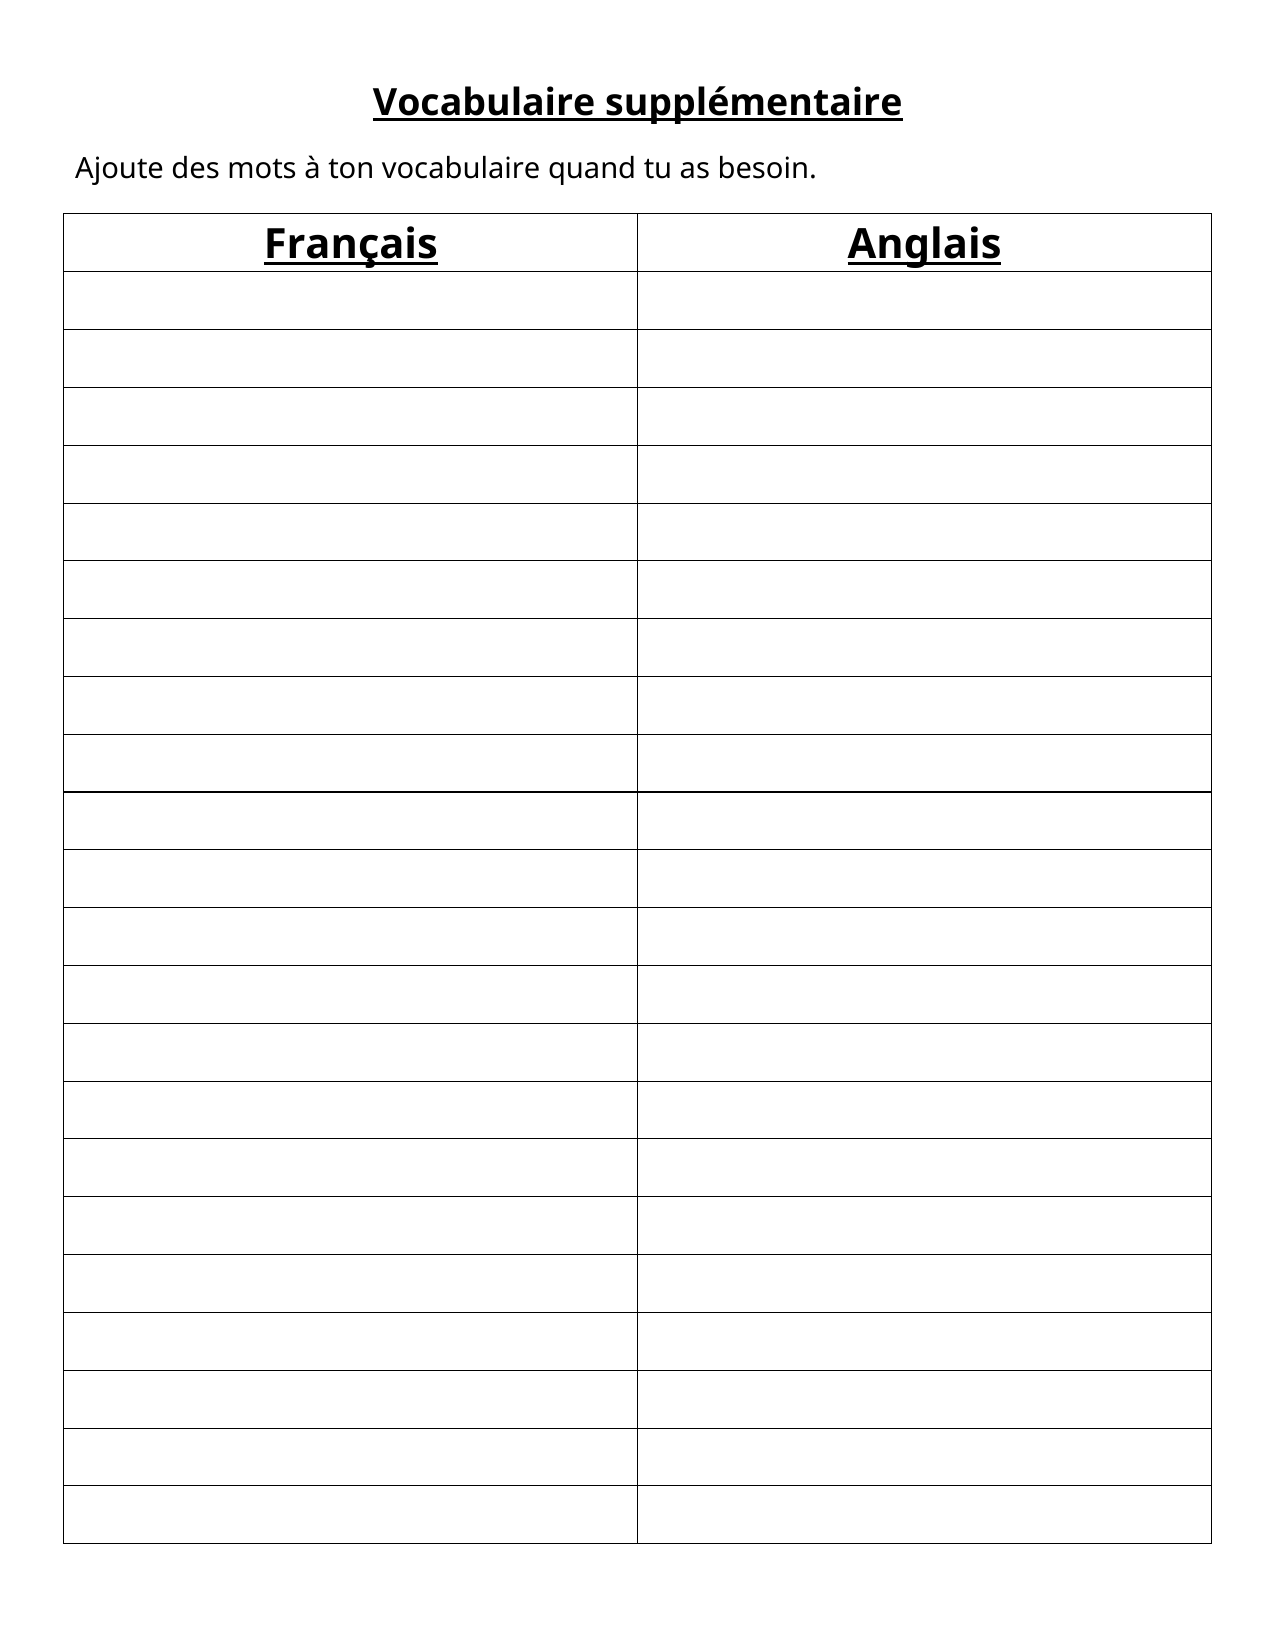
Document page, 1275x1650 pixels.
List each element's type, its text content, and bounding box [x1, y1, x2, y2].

table_cell [638, 1082, 1211, 1138]
table_cell [64, 908, 637, 965]
table_cell [638, 272, 1211, 329]
table_cell [638, 1024, 1211, 1081]
table_cell [64, 1429, 637, 1485]
table_cell [638, 619, 1211, 676]
table_cell [638, 908, 1211, 965]
table_cell [64, 388, 637, 444]
table_cell [64, 1313, 637, 1369]
table_cell [64, 966, 637, 1023]
table_cell [64, 1139, 637, 1196]
table_cell [638, 561, 1211, 618]
table_cell [638, 677, 1211, 734]
table_cell [64, 793, 637, 849]
table_cell [638, 504, 1211, 560]
table_cell [64, 1255, 637, 1312]
table_cell [64, 446, 637, 502]
table_cell [638, 330, 1211, 387]
text Ajoute des mots à ton vocabulaire quand tu as besoin. [75, 147, 1200, 187]
table_cell [638, 446, 1211, 502]
table_cell [64, 1082, 637, 1138]
table_cell [638, 1371, 1211, 1427]
table_cell [64, 1024, 637, 1081]
table_header Anglais [638, 214, 1211, 271]
table_header Français [64, 214, 637, 271]
table_cell [638, 1139, 1211, 1196]
text Vocabulaire supplémentaire [75, 75, 1200, 126]
table_cell [638, 1255, 1211, 1312]
table_cell [638, 966, 1211, 1023]
table_cell [638, 1429, 1211, 1485]
table_cell [638, 1197, 1211, 1254]
table_cell [638, 1313, 1211, 1369]
table_cell [64, 1197, 637, 1254]
table_cell [64, 677, 637, 734]
table_cell [64, 735, 637, 791]
table_cell [638, 1486, 1211, 1543]
table_cell [64, 1371, 637, 1427]
table_cell [64, 504, 637, 560]
table_cell [64, 1486, 637, 1543]
table_cell [638, 388, 1211, 444]
table_cell [638, 850, 1211, 907]
table_cell [64, 850, 637, 907]
table_cell [638, 735, 1211, 791]
table_cell [64, 330, 637, 387]
table_cell [638, 793, 1211, 849]
table_cell [64, 619, 637, 676]
table_cell [64, 561, 637, 618]
table_cell [64, 272, 637, 329]
